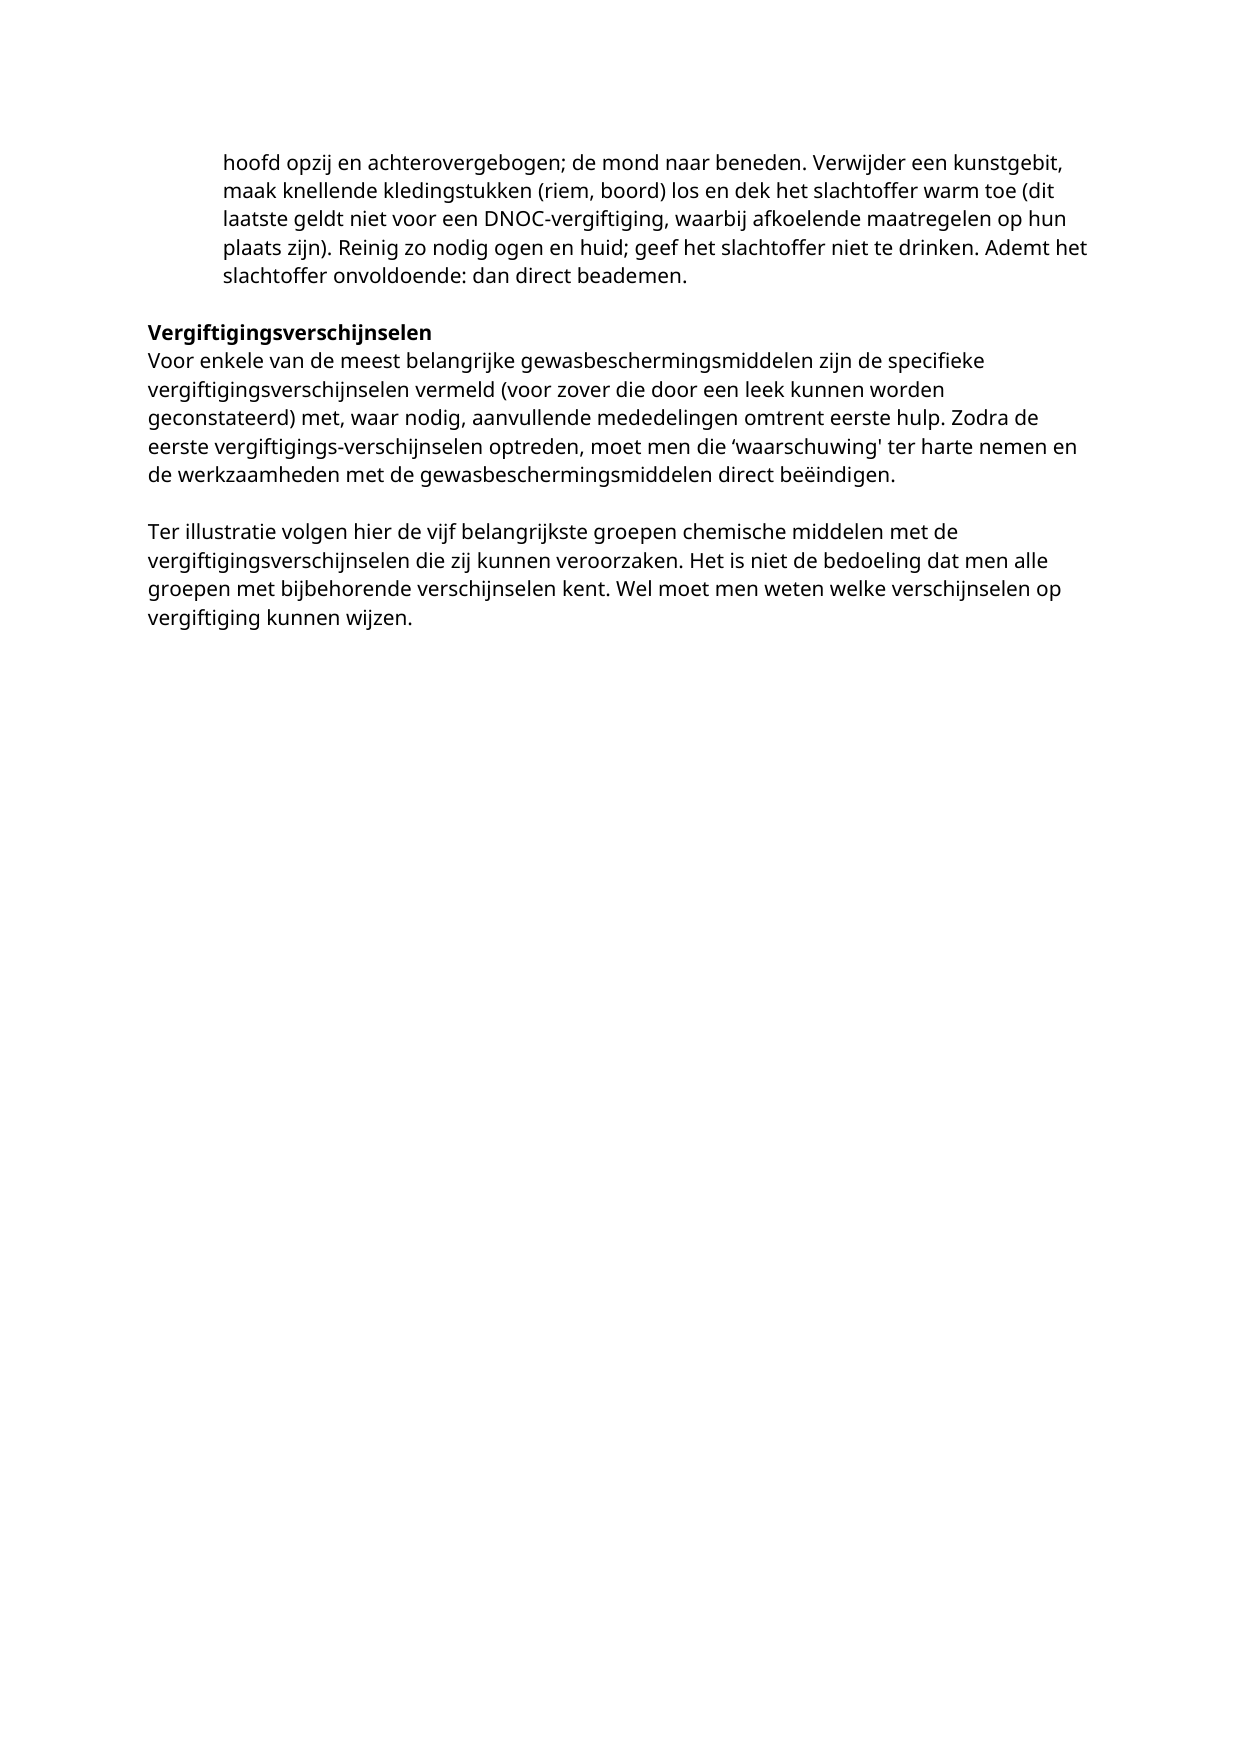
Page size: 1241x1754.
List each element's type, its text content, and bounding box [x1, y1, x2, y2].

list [185, 148, 1093, 290]
subtitle Vergiftigingsverschijnselen [148, 318, 1093, 347]
text Ter illustratie volgen hier de vijf belangrijkste groepen chemische middelen met de vergiftigingsverschijnselen die zij kunnen veroorzaken. Het is niet de bedoeling dat men alle groepen met bijbehorende verschijnselen kent. Wel moet men weten welke verschijnselen op vergiftiging kunnen wijzen. [148, 517, 1093, 631]
text Voor enkele van de meest belangrijke gewasbeschermingsmiddelen zijn de specifieke vergiftigingsverschijnselen vermeld (voor zover die door een leek kunnen worden geconstateerd) met, waar nodig, aanvullende mededelingen omtrent eerste hulp. Zodra de eerste vergiftigings-verschijnselen optreden, moet men die ‘waarschuwing' ter harte nemen en de werkzaamheden met de gewasbeschermingsmiddelen direct beëindigen. [148, 347, 1093, 489]
